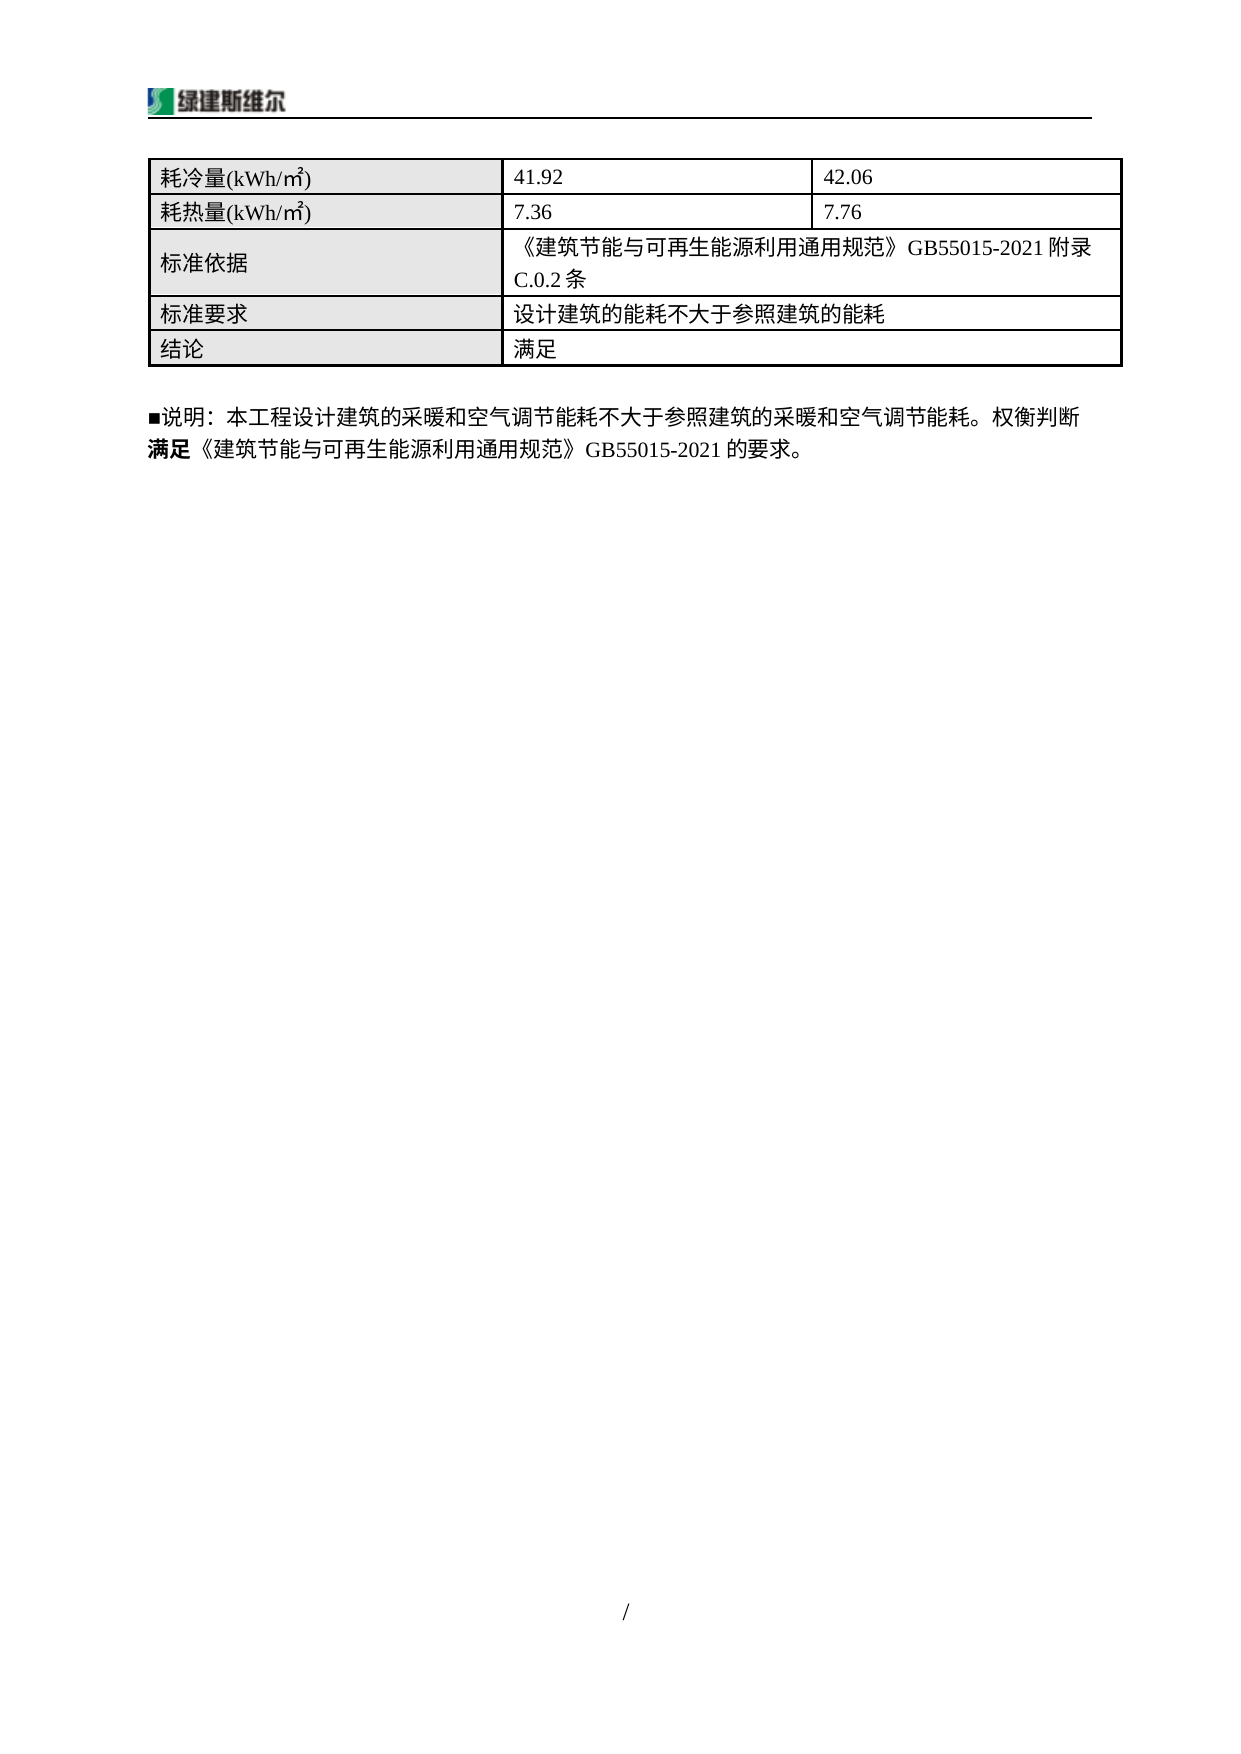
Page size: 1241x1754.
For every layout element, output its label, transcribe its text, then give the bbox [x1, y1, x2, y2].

table_cell 《建筑节能与可再生能源利用通用规范》GB55015-2021附录C.0.2条 [504, 230, 1120, 294]
table_cell 标准依据 [151, 230, 501, 294]
table_cell 耗冷量(kWh/㎡) [151, 160, 501, 193]
table_cell 7.76 [813, 195, 1120, 227]
table_cell 满足 [504, 331, 1120, 364]
table_cell 42.06 [813, 160, 1120, 193]
table_cell 7.36 [504, 195, 811, 227]
table_cell 标准要求 [151, 297, 501, 329]
table_cell 设计建筑的能耗不大于参照建筑的能耗 [504, 297, 1120, 329]
table_cell 耗热量(kWh/㎡) [151, 195, 501, 227]
table_cell 结论 [151, 331, 501, 364]
text ■说明：本工程设计建筑的采暖和空气调节能耗不大于参照建筑的采暖和空气调节能耗。权衡判断满足《建筑节能与可再生能源利用通用规范》GB55015-2021的要求。 [148, 399, 1092, 464]
picture [147, 88, 289, 115]
table_cell 41.92 [504, 160, 811, 193]
